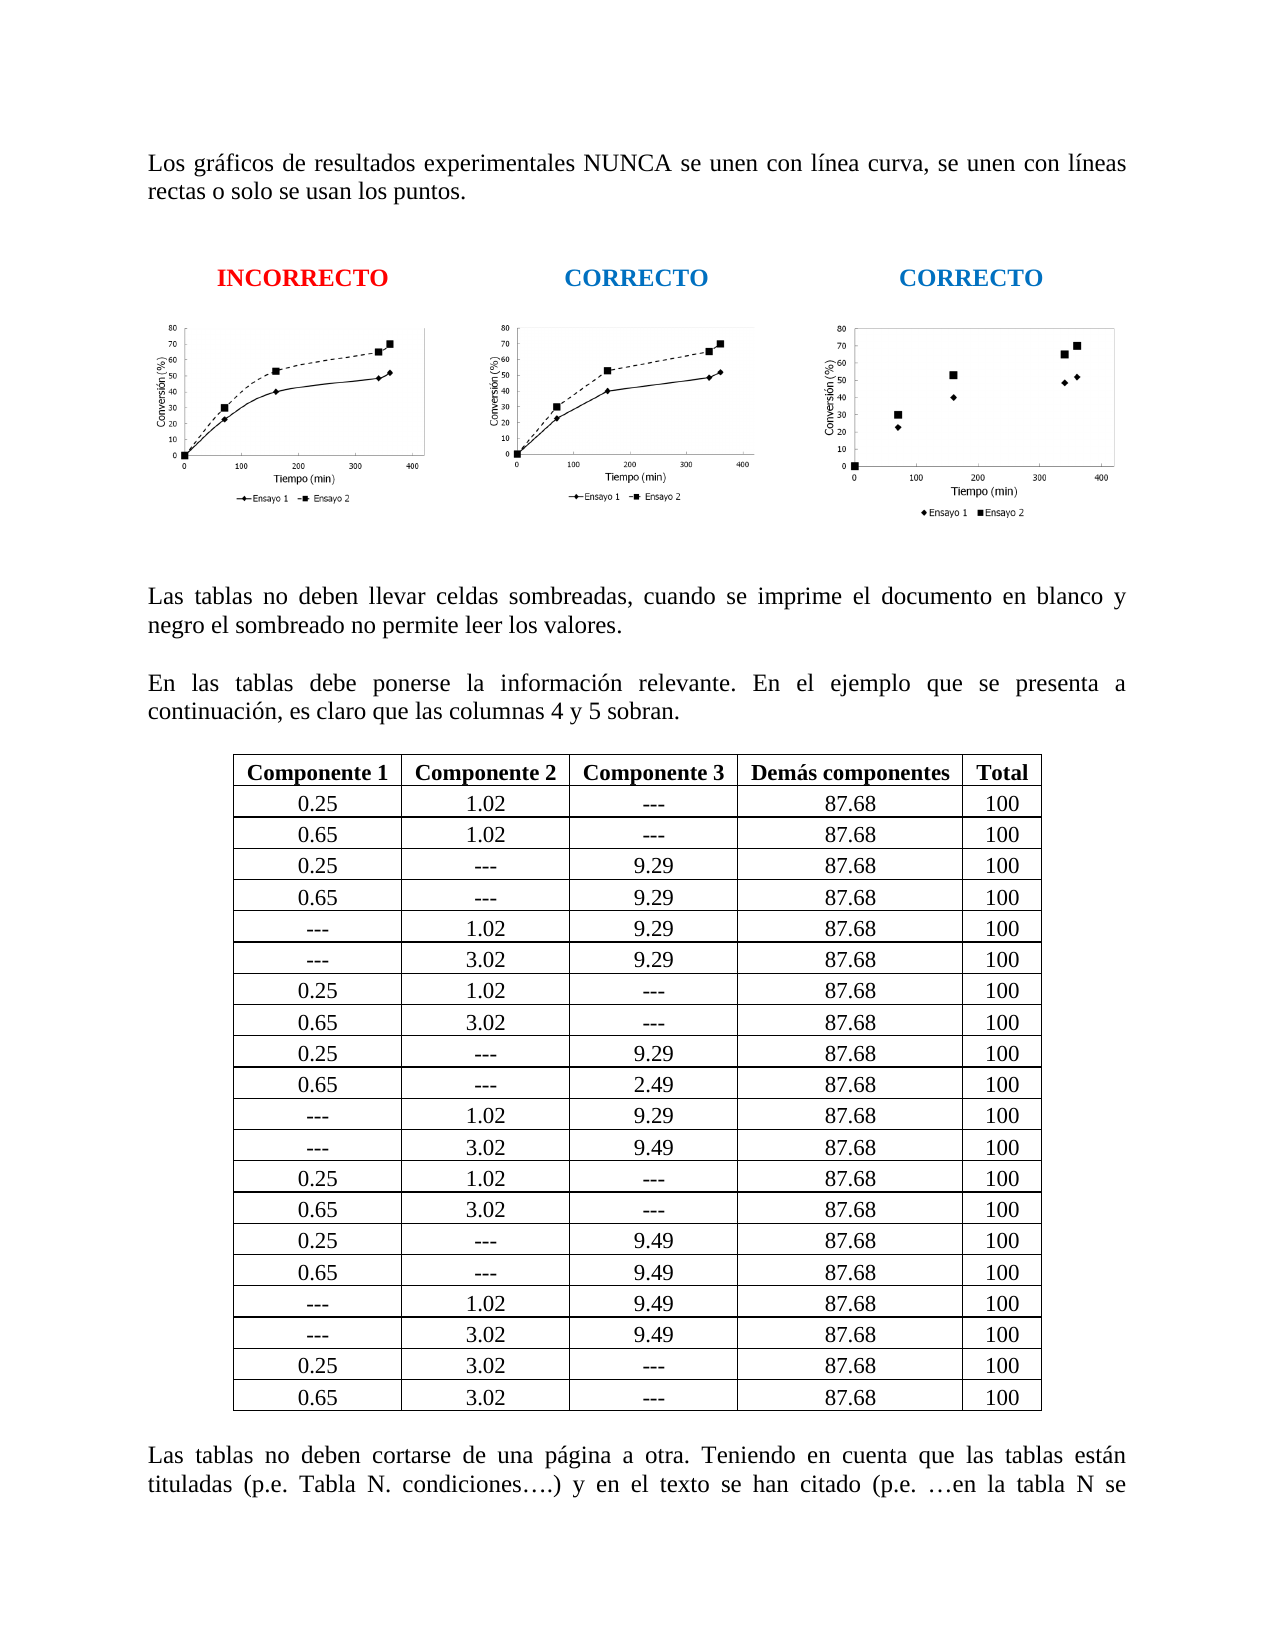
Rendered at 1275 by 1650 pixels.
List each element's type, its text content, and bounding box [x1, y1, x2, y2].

table_cell 9.49 [570, 1318, 737, 1348]
table_cell 0.65 [234, 1255, 401, 1285]
table_cell 3.02 [402, 1349, 569, 1379]
table_cell --- [234, 1318, 401, 1348]
table_cell 100 [963, 1224, 1041, 1254]
table_cell 2.49 [570, 1068, 737, 1098]
table_cell 100 [963, 1099, 1041, 1129]
table_cell --- [402, 1224, 569, 1254]
table_header CORRECTO [804, 263, 1139, 291]
table_cell 0.25 [234, 786, 401, 816]
table_cell 100 [963, 786, 1041, 816]
table_cell [469, 291, 804, 524]
table_cell 100 [963, 1349, 1041, 1379]
table_cell 100 [963, 1036, 1041, 1066]
table_cell 100 [963, 1255, 1041, 1285]
table_cell 100 [963, 849, 1041, 879]
picture [814, 320, 1128, 524]
table_cell 1.02 [402, 911, 569, 941]
text En las tablas debe ponerse la información relevante. En el ejemplo que se presenta a continuación, es claro que las columnas 4 y 5 sobran. [148, 668, 1127, 725]
table_cell 0.25 [234, 1349, 401, 1379]
table_cell 1.02 [402, 1161, 569, 1191]
table_cell 1.02 [402, 818, 569, 848]
table_cell 87.68 [738, 1286, 962, 1316]
table_cell --- [402, 880, 569, 910]
table_cell 87.68 [738, 818, 962, 848]
table_cell --- [234, 1286, 401, 1316]
table_cell 0.65 [234, 1068, 401, 1098]
text Los gráficos de resultados experimentales NUNCA se unen con línea curva, se unen con líneas rectas o solo se usan los puntos. [148, 148, 1127, 205]
table_cell 100 [963, 1286, 1041, 1316]
table_header Componente 1 [234, 755, 401, 785]
table_cell 9.29 [570, 849, 737, 879]
table_cell 87.68 [738, 1099, 962, 1129]
table_cell 100 [963, 974, 1041, 1004]
table_cell 100 [963, 1193, 1041, 1223]
table_cell --- [234, 943, 401, 973]
table_cell 0.25 [234, 1224, 401, 1254]
table_cell --- [570, 974, 737, 1004]
table_cell --- [234, 1130, 401, 1160]
table_cell 3.02 [402, 1005, 569, 1035]
table_cell --- [570, 1193, 737, 1223]
table_cell 0.25 [234, 1161, 401, 1191]
table_cell 87.68 [738, 786, 962, 816]
table_header Componente 3 [570, 755, 737, 785]
table_cell 9.49 [570, 1286, 737, 1316]
table_cell 100 [963, 1068, 1041, 1098]
table_header Total [963, 755, 1041, 785]
table_cell 9.29 [570, 911, 737, 941]
table_cell 3.02 [402, 1193, 569, 1223]
table_cell 1.02 [402, 786, 569, 816]
table_cell 0.25 [234, 849, 401, 879]
table_cell [136, 291, 469, 524]
table_cell [804, 291, 1139, 524]
table_cell 87.68 [738, 880, 962, 910]
table_cell --- [570, 1161, 737, 1191]
table_cell --- [570, 1349, 737, 1379]
table_cell --- [402, 1036, 569, 1066]
table_cell 1.02 [402, 974, 569, 1004]
table_cell --- [402, 849, 569, 879]
table_header INCORRECTO [136, 263, 469, 291]
table_cell 87.68 [738, 943, 962, 973]
table_cell 0.65 [234, 1380, 401, 1410]
table_cell 0.65 [234, 1193, 401, 1223]
table_cell 100 [963, 1318, 1041, 1348]
table_cell 0.25 [234, 974, 401, 1004]
table_cell 100 [963, 880, 1041, 910]
table_header Componente 2 [402, 755, 569, 785]
picture [147, 320, 437, 509]
table_cell 87.68 [738, 1068, 962, 1098]
table_cell 100 [963, 1380, 1041, 1410]
table_cell 0.65 [234, 880, 401, 910]
table_cell 9.29 [570, 1036, 737, 1066]
table_cell 87.68 [738, 1349, 962, 1379]
table_cell 87.68 [738, 1255, 962, 1285]
table_cell --- [402, 1255, 569, 1285]
table_cell 100 [963, 1161, 1041, 1191]
table_cell 87.68 [738, 1380, 962, 1410]
table_cell 9.49 [570, 1130, 737, 1160]
table_cell 3.02 [402, 943, 569, 973]
table_cell 87.68 [738, 1130, 962, 1160]
table_header Demás componentes [738, 755, 962, 785]
text Las tablas no deben llevar celdas sombreadas, cuando se imprime el documento en blanco y negro el sombreado no permite leer los valores. [148, 581, 1127, 639]
table_cell 3.02 [402, 1130, 569, 1160]
table_cell --- [570, 786, 737, 816]
table_cell 100 [963, 818, 1041, 848]
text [148, 1440, 1127, 1497]
table_cell --- [234, 911, 401, 941]
table_cell --- [570, 1380, 737, 1410]
table_cell 1.02 [402, 1099, 569, 1129]
table_cell 87.68 [738, 849, 962, 879]
table_cell --- [402, 1068, 569, 1098]
table_cell 9.49 [570, 1224, 737, 1254]
picture [480, 320, 767, 507]
table_cell 87.68 [738, 1005, 962, 1035]
table_cell 87.68 [738, 1036, 962, 1066]
table_cell --- [234, 1099, 401, 1129]
table_cell 87.68 [738, 1318, 962, 1348]
table_cell 9.29 [570, 943, 737, 973]
table_cell 9.29 [570, 1099, 737, 1129]
table_cell 87.68 [738, 911, 962, 941]
table_cell 87.68 [738, 1193, 962, 1223]
table_cell 0.65 [234, 1005, 401, 1035]
table_cell 1.02 [402, 1286, 569, 1316]
table_cell 87.68 [738, 1224, 962, 1254]
table_header CORRECTO [469, 263, 804, 291]
table_cell 100 [963, 1005, 1041, 1035]
table_cell 87.68 [738, 1161, 962, 1191]
table_cell 100 [963, 911, 1041, 941]
table_cell 3.02 [402, 1380, 569, 1410]
table_cell 9.49 [570, 1255, 737, 1285]
table_cell --- [570, 818, 737, 848]
table_cell 0.65 [234, 818, 401, 848]
table_cell --- [570, 1005, 737, 1035]
table_cell 0.25 [234, 1036, 401, 1066]
table_cell 87.68 [738, 974, 962, 1004]
table_cell 100 [963, 943, 1041, 973]
table_cell 100 [963, 1130, 1041, 1160]
table_cell 3.02 [402, 1318, 569, 1348]
table_cell 9.29 [570, 880, 737, 910]
